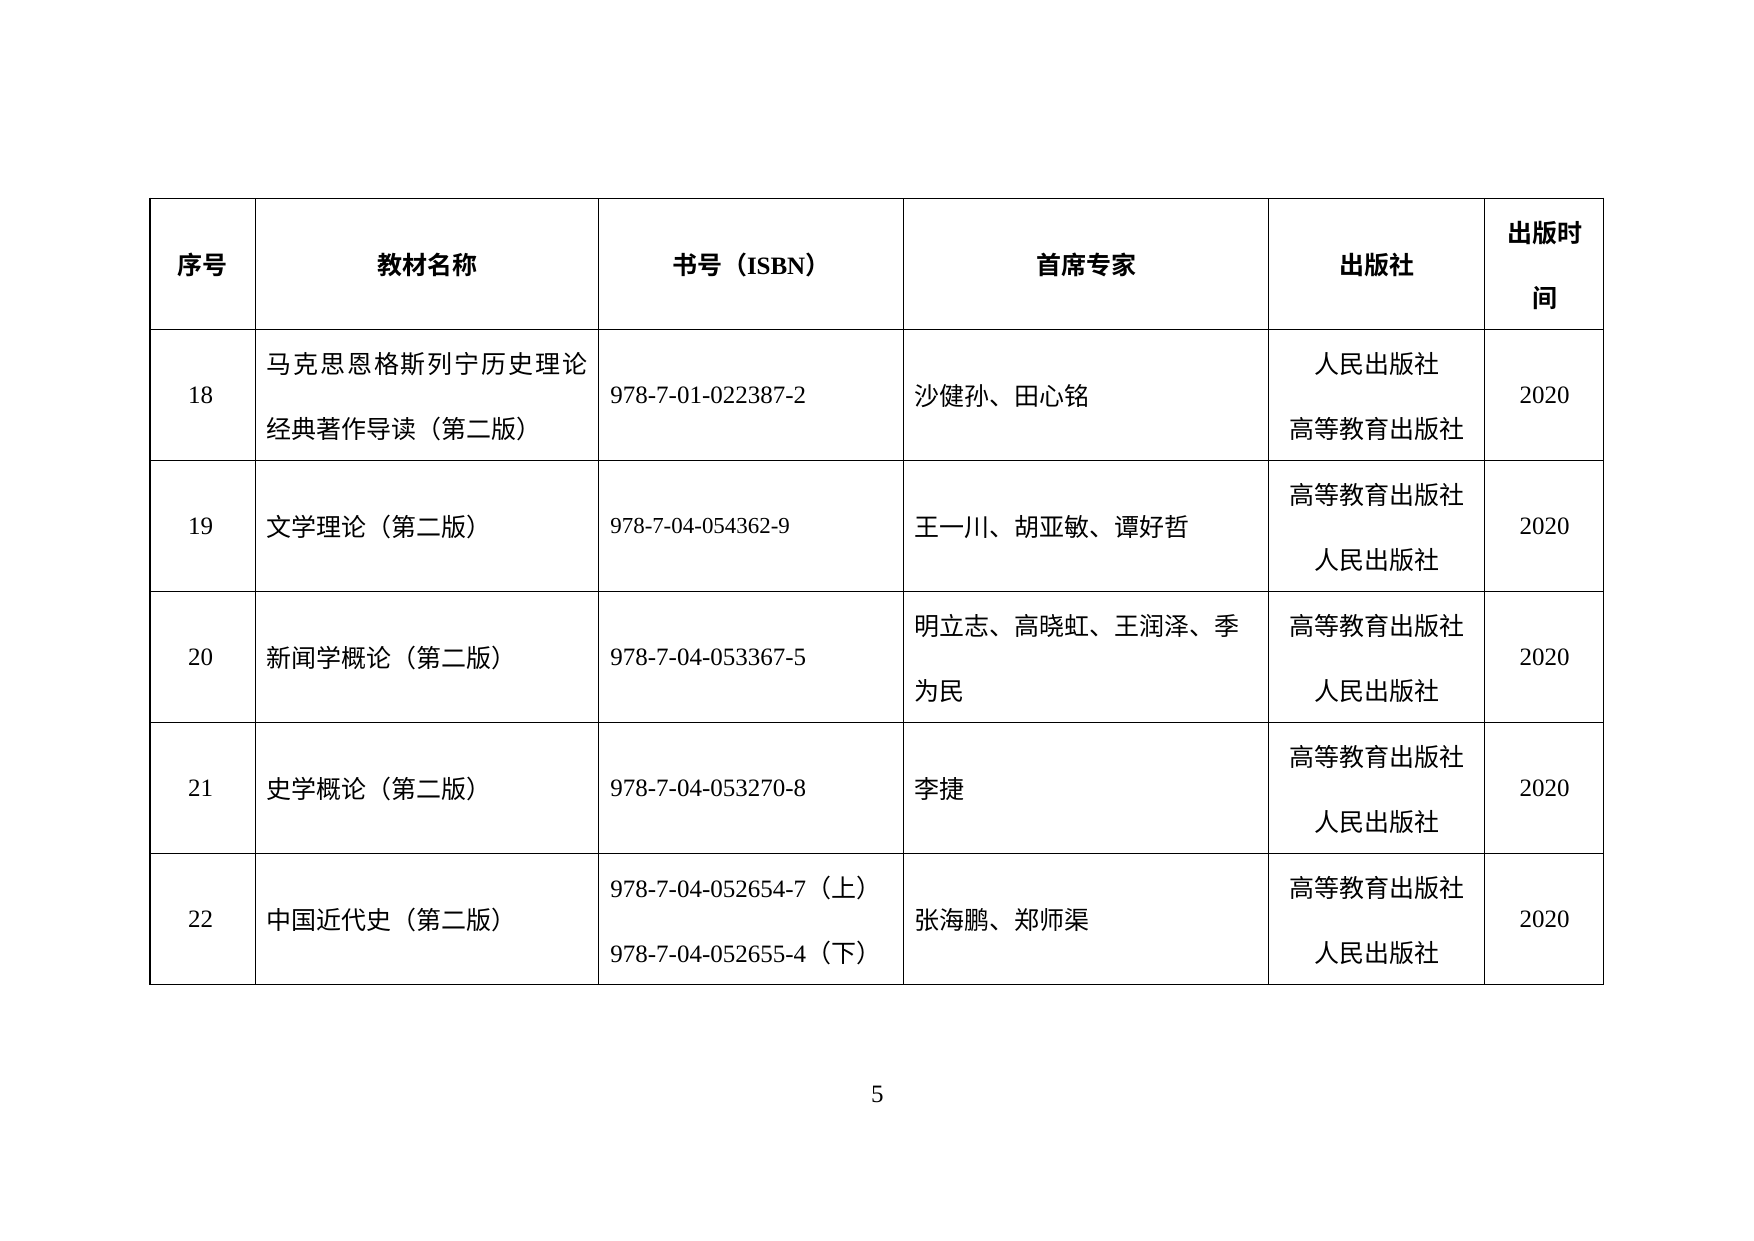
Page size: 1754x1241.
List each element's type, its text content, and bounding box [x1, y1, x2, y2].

table_cell 978-7-04-053367-5 [599, 592, 903, 722]
table_cell 2020 [1485, 854, 1603, 984]
table_header 书号（ISBN） [599, 199, 903, 329]
table_cell 高等教育出版社 人民出版社 [1269, 723, 1484, 853]
table_header 出版社 [1269, 199, 1484, 329]
table_cell [151, 592, 255, 722]
table_cell 2020 [1485, 330, 1603, 460]
table_cell 2020 [1485, 461, 1603, 591]
table_cell [151, 330, 255, 460]
table_cell 2020 [1485, 723, 1603, 853]
table_cell 978-7-04-052654-7（上） 978-7-04-052655-4（下） [599, 854, 903, 984]
table_cell 978-7-04-054362-9 [599, 461, 903, 591]
table_cell 人民出版社 高等教育出版社 [1269, 330, 1484, 460]
table_cell [151, 723, 255, 853]
table_cell 978-7-04-053270-8 [599, 723, 903, 853]
table_cell 史学概论（第二版） [256, 723, 598, 853]
table_cell 明立志、高晓虹、王润泽、季为民 [904, 592, 1268, 722]
table_header 首席专家 [904, 199, 1268, 329]
table_cell 新闻学概论（第二版） [256, 592, 598, 722]
table_cell 高等教育出版社 人民出版社 [1269, 592, 1484, 722]
table_cell 高等教育出版社 人民出版社 [1269, 461, 1484, 591]
table_cell 中国近代史（第二版） [256, 854, 598, 984]
table_header 教材名称 [256, 199, 598, 329]
table_cell [151, 461, 255, 591]
table_cell 李捷 [904, 723, 1268, 853]
table_cell [151, 854, 255, 984]
table_cell 马克思恩格斯列宁历史理论经典著作导读（第二版） [256, 330, 598, 460]
table_cell 王一川、胡亚敏、谭好哲 [904, 461, 1268, 591]
table_header 出版时间 [1485, 199, 1603, 329]
table_cell 高等教育出版社 人民出版社 [1269, 854, 1484, 984]
table_cell 2020 [1485, 592, 1603, 722]
table_cell 沙健孙、田心铭 [904, 330, 1268, 460]
table_header 序号 [151, 199, 255, 329]
table_cell 文学理论（第二版） [256, 461, 598, 591]
table_cell 张海鹏、郑师渠 [904, 854, 1268, 984]
table_cell 978-7-01-022387-2 [599, 330, 903, 460]
